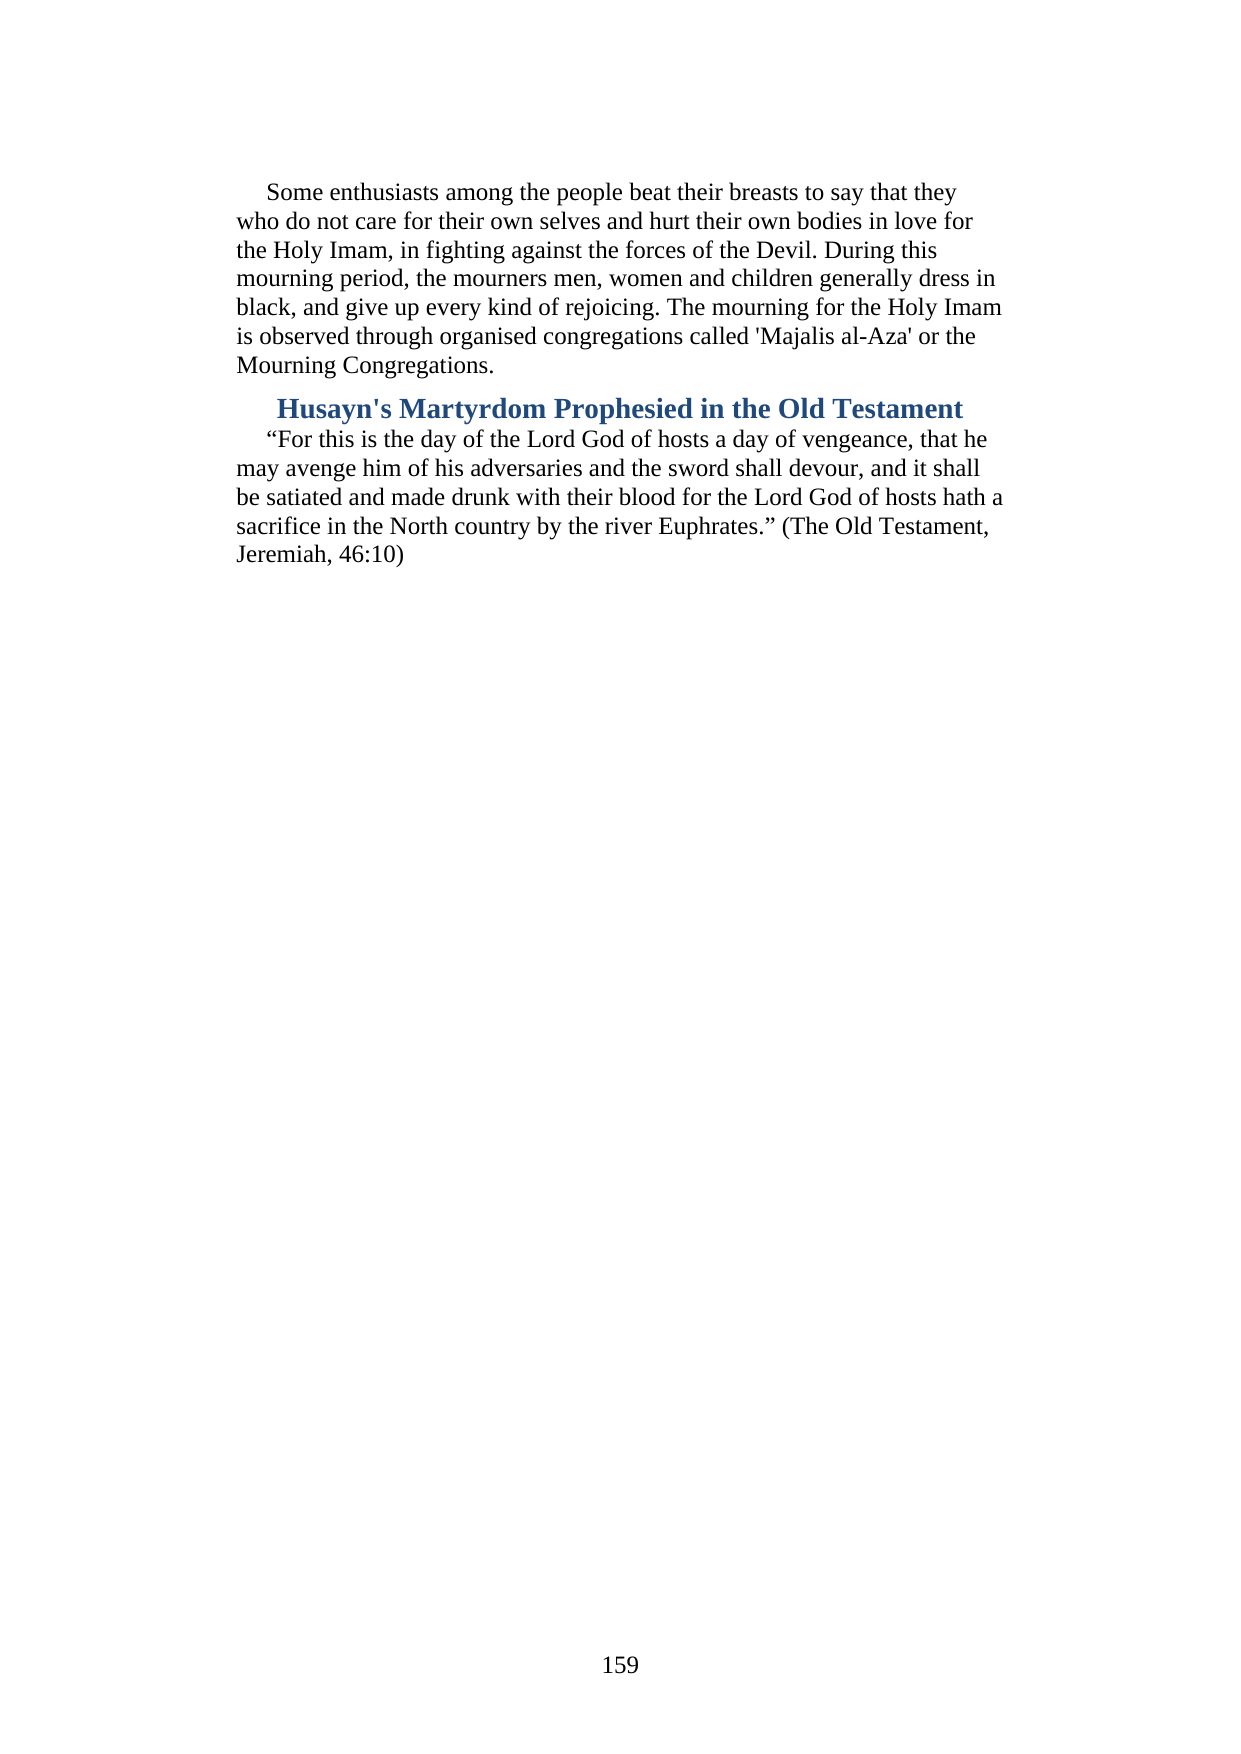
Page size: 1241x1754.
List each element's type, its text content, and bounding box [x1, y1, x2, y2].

subtitle Husayn's Martyrdom Prophesied in the Old Testament [236, 391, 1004, 424]
text “For this is the day of the Lord God of hosts a day of vengeance, that he may avenge him of his adversaries and the sword shall devour, and it shall be satiated and made drunk with their blood for the Lord God of hosts hath a sacrifice in the North country by the river Euphrates.” (The Old Testament, Jeremiah, 46:10) [236, 424, 1004, 568]
text Some enthusiasts among the people beat their breasts to say that they who do not care for their own selves and hurt their own bodies in love for the Holy Imam, in fighting against the forces of the Devil. During this mourning period, the mourners men, women and children generally dress in black, and give up every kind of rejoicing. The mourning for the Holy Imam is observed through organised congregations called 'Majalis al-Aza' or the Mourning Congregations. [236, 177, 1004, 378]
